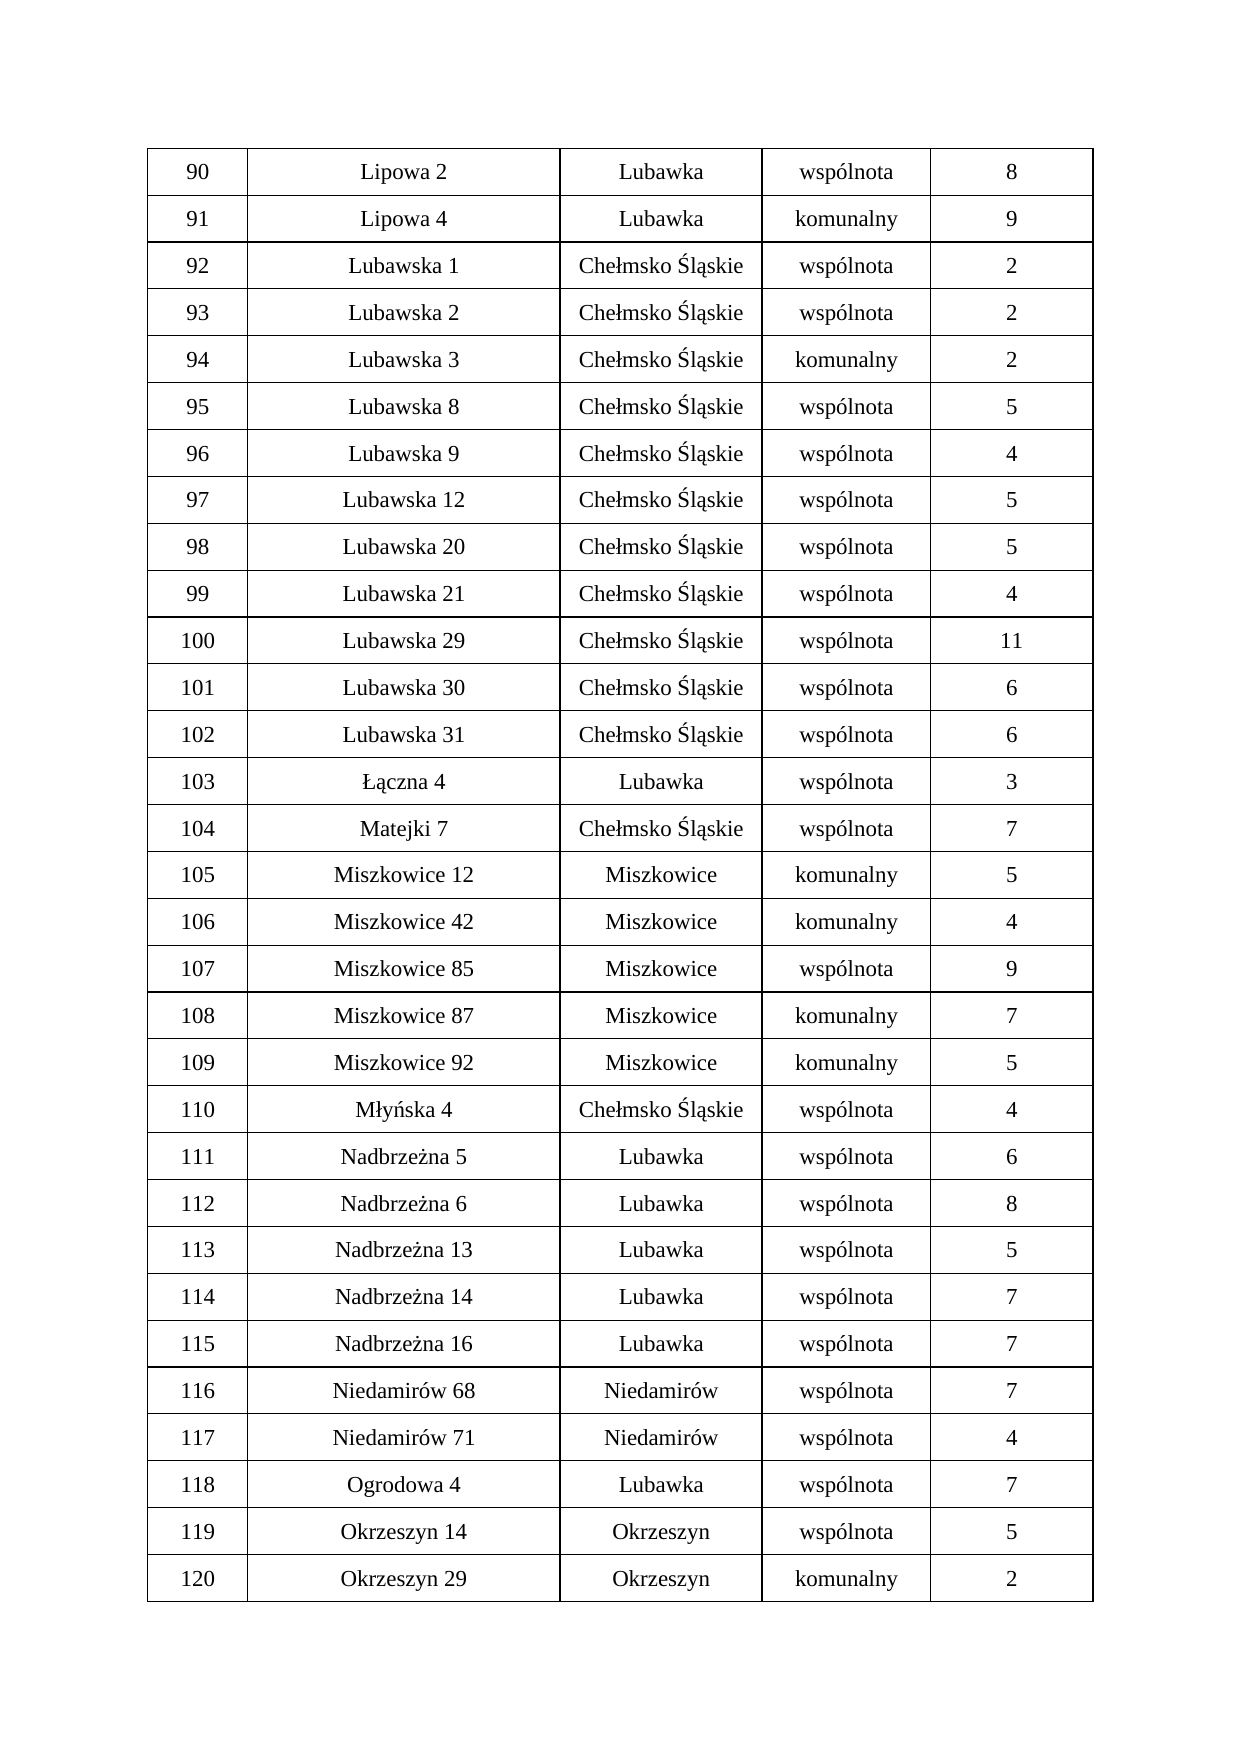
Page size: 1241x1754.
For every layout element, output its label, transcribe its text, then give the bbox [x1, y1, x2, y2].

table_cell Lubawska 31 [248, 711, 559, 757]
table_cell 2 [931, 243, 1092, 288]
table_cell 112 [148, 1180, 247, 1226]
table_cell Miszkowice 42 [248, 899, 559, 944]
table_cell Okrzeszyn [561, 1555, 761, 1601]
table_cell 118 [148, 1461, 247, 1507]
table_cell 4 [931, 899, 1092, 944]
table_cell Chełmsko Śląskie [561, 477, 761, 523]
table_cell wspólnota [763, 1274, 930, 1319]
table_cell Miszkowice 87 [248, 993, 559, 1038]
table_cell wspólnota [763, 1133, 930, 1179]
table_cell 4 [931, 571, 1092, 616]
table_cell 7 [931, 1321, 1092, 1366]
table_cell Lubawska 30 [248, 664, 559, 710]
table_cell wspólnota [763, 1227, 930, 1273]
table_cell Lubawska 2 [248, 289, 559, 335]
table_cell Lipowa 4 [248, 196, 559, 241]
table_cell Lubawska 21 [248, 571, 559, 616]
table_cell 99 [148, 571, 247, 616]
table_cell Chełmsko Śląskie [561, 1086, 761, 1132]
table_cell 100 [148, 618, 247, 663]
table_cell 9 [931, 196, 1092, 241]
table_cell komunalny [763, 899, 930, 944]
table_cell wspólnota [763, 430, 930, 476]
table_cell wspólnota [763, 1414, 930, 1460]
table_cell 101 [148, 664, 247, 710]
table_cell Lubawka [561, 1133, 761, 1179]
table_cell Niedamirów 68 [248, 1368, 559, 1413]
table_cell Niedamirów [561, 1368, 761, 1413]
table_cell Lipowa 2 [248, 149, 559, 194]
table_cell Chełmsko Śląskie [561, 383, 761, 429]
table_cell wspólnota [763, 1461, 930, 1507]
table_cell Lubawska 8 [248, 383, 559, 429]
table_cell wspólnota [763, 1508, 930, 1554]
table_cell 117 [148, 1414, 247, 1460]
table_cell 98 [148, 524, 247, 569]
table_cell Lubawka [561, 1461, 761, 1507]
table_cell 114 [148, 1274, 247, 1319]
table_cell wspólnota [763, 524, 930, 569]
table_cell 116 [148, 1368, 247, 1413]
table_cell 3 [931, 758, 1092, 804]
table_cell Chełmsko Śląskie [561, 571, 761, 616]
table_cell 7 [931, 1274, 1092, 1319]
table_cell Lubawka [561, 1321, 761, 1366]
table_cell 109 [148, 1039, 247, 1085]
table_cell 2 [931, 289, 1092, 335]
table_cell 6 [931, 1133, 1092, 1179]
table_cell komunalny [763, 336, 930, 382]
table_cell 97 [148, 477, 247, 523]
table_cell Lubawska 20 [248, 524, 559, 569]
table_cell 120 [148, 1555, 247, 1601]
table_cell Chełmsko Śląskie [561, 524, 761, 569]
table_cell Lubawska 1 [248, 243, 559, 288]
table_cell 7 [931, 993, 1092, 1038]
table_cell Okrzeszyn 29 [248, 1555, 559, 1601]
table_cell Miszkowice [561, 1039, 761, 1085]
table_cell wspólnota [763, 289, 930, 335]
table_cell wspólnota [763, 571, 930, 616]
table_cell 7 [931, 1461, 1092, 1507]
table_cell 4 [931, 430, 1092, 476]
table_cell 6 [931, 711, 1092, 757]
table_cell wspólnota [763, 805, 930, 851]
table_cell Lubawka [561, 1274, 761, 1319]
table_cell Okrzeszyn [561, 1508, 761, 1554]
table_cell wspólnota [763, 711, 930, 757]
table_cell Miszkowice 12 [248, 852, 559, 898]
table_cell Lubawska 29 [248, 618, 559, 663]
table_cell wspólnota [763, 383, 930, 429]
table_cell Miszkowice 92 [248, 1039, 559, 1085]
table_cell Nadbrzeżna 6 [248, 1180, 559, 1226]
table_cell 5 [931, 524, 1092, 569]
table_cell komunalny [763, 1555, 930, 1601]
table_cell 6 [931, 664, 1092, 710]
table_cell 108 [148, 993, 247, 1038]
table_cell 11 [931, 618, 1092, 663]
table_cell Nadbrzeżna 13 [248, 1227, 559, 1273]
table_cell 96 [148, 430, 247, 476]
table_cell 5 [931, 1508, 1092, 1554]
table_cell 5 [931, 383, 1092, 429]
table_cell wspólnota [763, 1086, 930, 1132]
table_cell Okrzeszyn 14 [248, 1508, 559, 1554]
table_cell 5 [931, 1227, 1092, 1273]
table_cell 95 [148, 383, 247, 429]
table_cell 5 [931, 1039, 1092, 1085]
table_cell 93 [148, 289, 247, 335]
table_cell 103 [148, 758, 247, 804]
table_cell 5 [931, 477, 1092, 523]
table_cell wspólnota [763, 1368, 930, 1413]
table_cell 8 [931, 1180, 1092, 1226]
table_cell Niedamirów 71 [248, 1414, 559, 1460]
table_cell Chełmsko Śląskie [561, 711, 761, 757]
table_cell wspólnota [763, 1180, 930, 1226]
table_cell Nadbrzeżna 16 [248, 1321, 559, 1366]
table_cell 7 [931, 805, 1092, 851]
table_cell Chełmsko Śląskie [561, 336, 761, 382]
table_cell komunalny [763, 852, 930, 898]
table_cell Łączna 4 [248, 758, 559, 804]
table_cell Nadbrzeżna 14 [248, 1274, 559, 1319]
table_cell 91 [148, 196, 247, 241]
table_cell 104 [148, 805, 247, 851]
table_cell wspólnota [763, 477, 930, 523]
table_cell wspólnota [763, 1321, 930, 1366]
table_cell Lubawska 3 [248, 336, 559, 382]
table_cell Lubawka [561, 196, 761, 241]
table_cell 9 [931, 946, 1092, 991]
table_cell Chełmsko Śląskie [561, 289, 761, 335]
table_cell Ogrodowa 4 [248, 1461, 559, 1507]
table_cell Miszkowice 85 [248, 946, 559, 991]
table_cell Miszkowice [561, 946, 761, 991]
table_cell 7 [931, 1368, 1092, 1413]
table_cell 90 [148, 149, 247, 194]
table_cell Miszkowice [561, 852, 761, 898]
table_cell 94 [148, 336, 247, 382]
table_cell 102 [148, 711, 247, 757]
table_cell komunalny [763, 1039, 930, 1085]
table_cell wspólnota [763, 664, 930, 710]
table_cell Lubawska 12 [248, 477, 559, 523]
table_cell wspólnota [763, 243, 930, 288]
table_cell Lubawka [561, 149, 761, 194]
table_cell Matejki 7 [248, 805, 559, 851]
table_cell 2 [931, 1555, 1092, 1601]
table_cell 105 [148, 852, 247, 898]
table_cell Chełmsko Śląskie [561, 243, 761, 288]
table_cell 4 [931, 1414, 1092, 1460]
table_cell 106 [148, 899, 247, 944]
table_cell 8 [931, 149, 1092, 194]
table_cell Chełmsko Śląskie [561, 664, 761, 710]
table_cell Miszkowice [561, 993, 761, 1038]
table_cell Lubawka [561, 1227, 761, 1273]
table_cell wspólnota [763, 618, 930, 663]
table_cell Chełmsko Śląskie [561, 430, 761, 476]
table_cell Nadbrzeżna 5 [248, 1133, 559, 1179]
table_cell Chełmsko Śląskie [561, 805, 761, 851]
table_cell wspólnota [763, 946, 930, 991]
table_cell 119 [148, 1508, 247, 1554]
table_cell 4 [931, 1086, 1092, 1132]
table_cell Młyńska 4 [248, 1086, 559, 1132]
table_cell 115 [148, 1321, 247, 1366]
table_cell komunalny [763, 993, 930, 1038]
table_cell 107 [148, 946, 247, 991]
table_cell 110 [148, 1086, 247, 1132]
table_cell Lubawka [561, 758, 761, 804]
table_cell Miszkowice [561, 899, 761, 944]
table_cell 5 [931, 852, 1092, 898]
table_cell wspólnota [763, 149, 930, 194]
table_cell Lubawska 9 [248, 430, 559, 476]
table_cell 92 [148, 243, 247, 288]
table_cell komunalny [763, 196, 930, 241]
table_cell wspólnota [763, 758, 930, 804]
table_cell 111 [148, 1133, 247, 1179]
table_cell Niedamirów [561, 1414, 761, 1460]
table_cell Chełmsko Śląskie [561, 618, 761, 663]
table_cell 2 [931, 336, 1092, 382]
table_cell Lubawka [561, 1180, 761, 1226]
table_cell 113 [148, 1227, 247, 1273]
